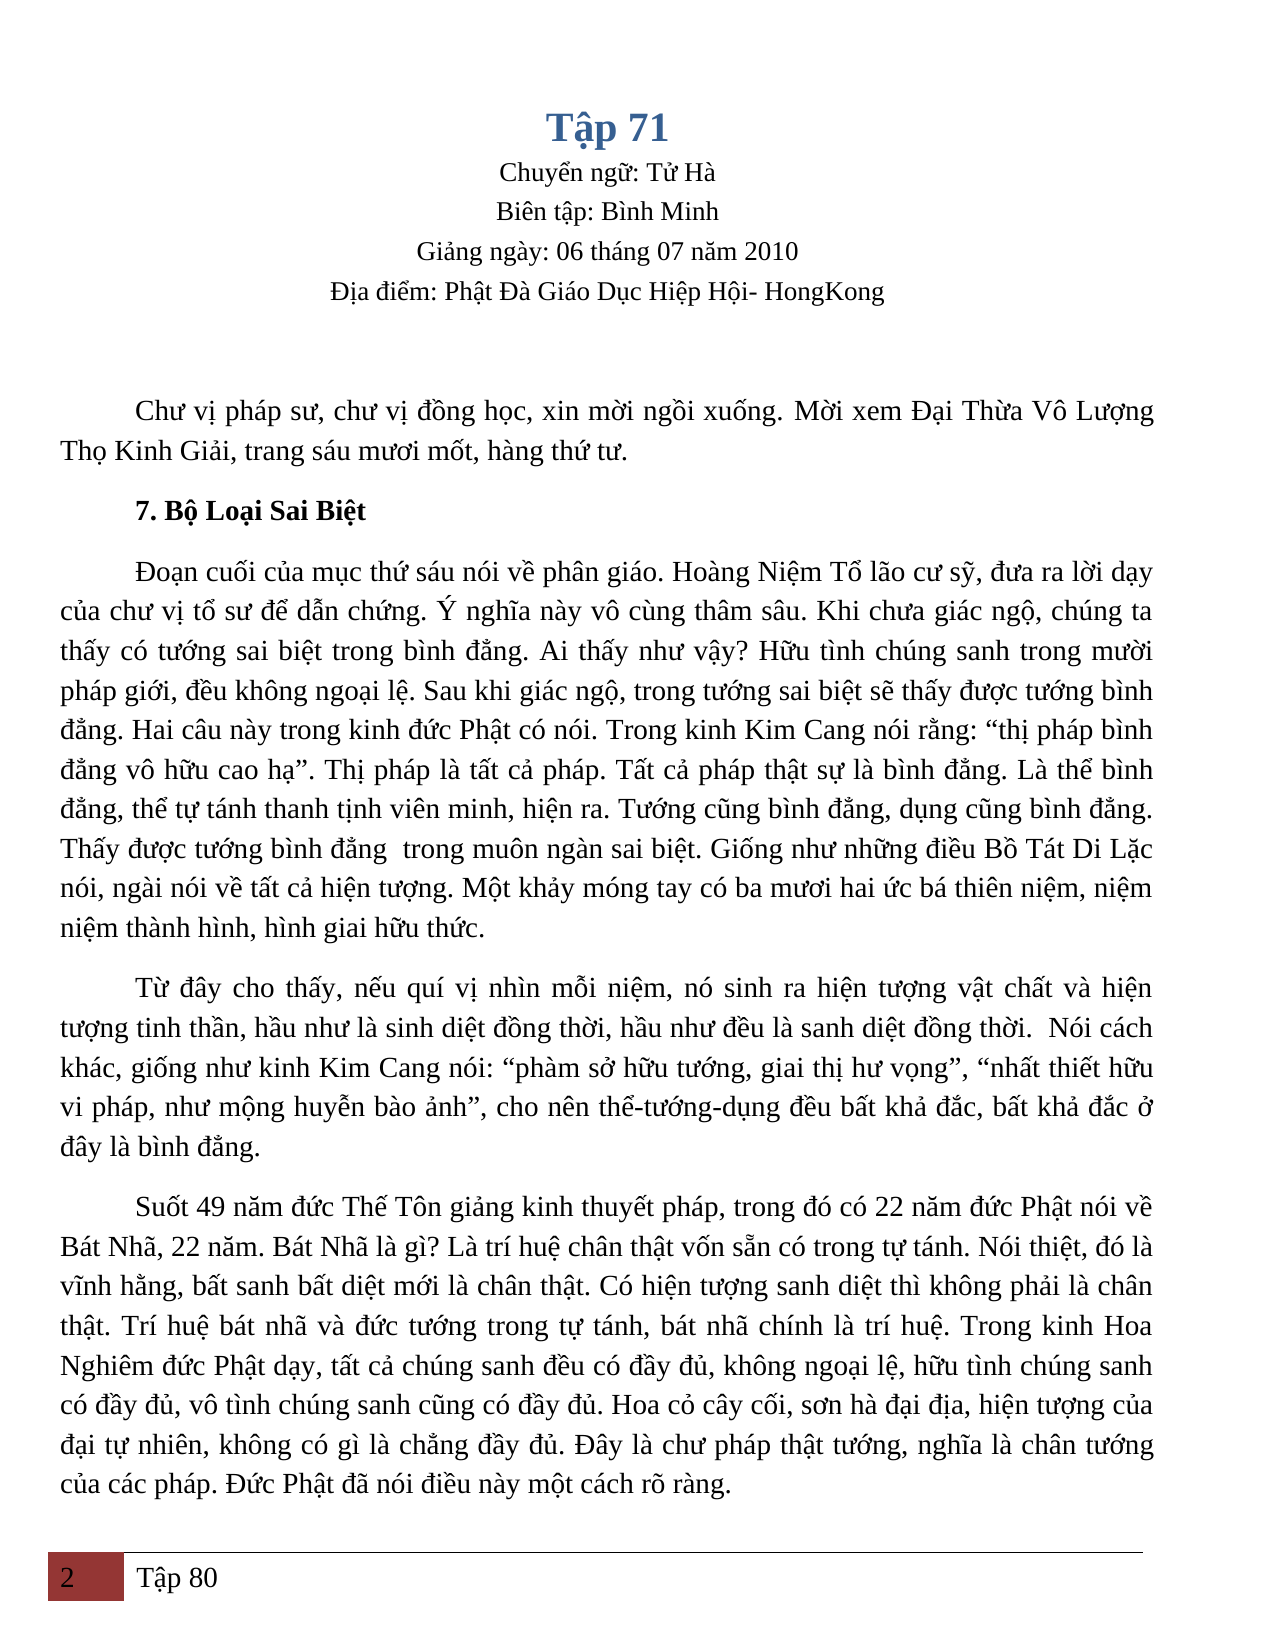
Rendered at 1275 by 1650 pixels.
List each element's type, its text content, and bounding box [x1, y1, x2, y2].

text Chư vị pháp sư, chư vị đồng học, xin mời ngồi xuống. Mời xem Đại Thừa Vô Lượng Thọ Kinh Giải, trang sáu mươi mốt, hàng thứ tư. [60, 389, 1155, 468]
text 7. Bộ Loại Sai Biệt [60, 489, 1155, 529]
subtitle Tập 71 [60, 110, 1155, 149]
text Chuyển ngữ: Tử Hà Biên tập: Bình Minh Giảng ngày: 06 tháng 07 năm 2010 Địa điểm: Phật Đà Giáo Dục Hiệp Hội- HongKong [60, 149, 1155, 308]
text Đoạn cuối của mục thứ sáu nói về phân giáo. Hoàng Niệm Tổ lão cư sỹ, đưa ra lời dạy của chư vị tổ sư để dẫn chứng. Ý nghĩa này vô cùng thâm sâu. Khi chưa giác ngộ, chúng ta thấy có tướng sai biệt trong bình đẳng. Ai thấy như vậy? Hữu tình chúng sanh trong mười pháp giới, đều không ngoại lệ. Sau khi giác ngộ, trong tướng sai biệt sẽ thấy được tướng bình đẳng. Hai câu này trong kinh đức Phật có nói. Trong kinh Kim Cang nói rằng: “thị pháp bình đẳng vô hữu cao hạ”. Thị pháp là tất cả pháp. Tất cả pháp thật sự là bình đẳng. Là thể bình đẳng, thể tự tánh thanh tịnh viên minh, hiện ra. Tướng cũng bình đẳng, dụng cũng bình đẳng. Thấy được tướng bình đẳng trong muôn ngàn sai biệt. Giống như những điều Bồ Tát Di Lặc nói, ngài nói về tất cả hiện tượng. Một khảy móng tay có ba mươi hai ức bá thiên niệm, niệm niệm thành hình, hình giai hữu thức. [60, 549, 1155, 945]
text Suốt 49 năm đức Thế Tôn giảng kinh thuyết pháp, trong đó có 22 năm đức Phật nói về Bát Nhã, 22 năm. Bát Nhã là gì? Là trí huệ chân thật vốn sẵn có trong tự tánh. Nói thiệt, đó là vĩnh hằng, bất sanh bất diệt mới là chân thật. Có hiện tượng sanh diệt thì không phải là chân thật. Trí huệ bát nhã và đức tướng trong tự tánh, bát nhã chính là trí huệ. Trong kinh Hoa Nghiêm đức Phật dạy, tất cả chúng sanh đều có đầy đủ, không ngoại lệ, hữu tình chúng sanh có đầy đủ, vô tình chúng sanh cũng có đầy đủ. Hoa cỏ cây cối, sơn hà đại địa, hiện tượng của đại tự nhiên, không có gì là chẳng đầy đủ. Đây là chư pháp thật tướng, nghĩa là chân tướng của các pháp. Đức Phật đã nói điều này một cách rõ ràng. [60, 1185, 1155, 1502]
text Từ đây cho thấy, nếu quí vị nhìn mỗi niệm, nó sinh ra hiện tượng vật chất và hiện tượng tinh thần, hầu như là sinh diệt đồng thời, hầu như đều là sanh diệt đồng thời. Nói cách khác, giống như kinh Kim Cang nói: “phàm sở hữu tướng, giai thị hư vọng”, “nhất thiết hữu vi pháp, như mộng huyễn bào ảnh”, cho nên thể-tướng-dụng đều bất khả đắc, bất khả đắc ở đây là bình đẳng. [60, 966, 1155, 1164]
